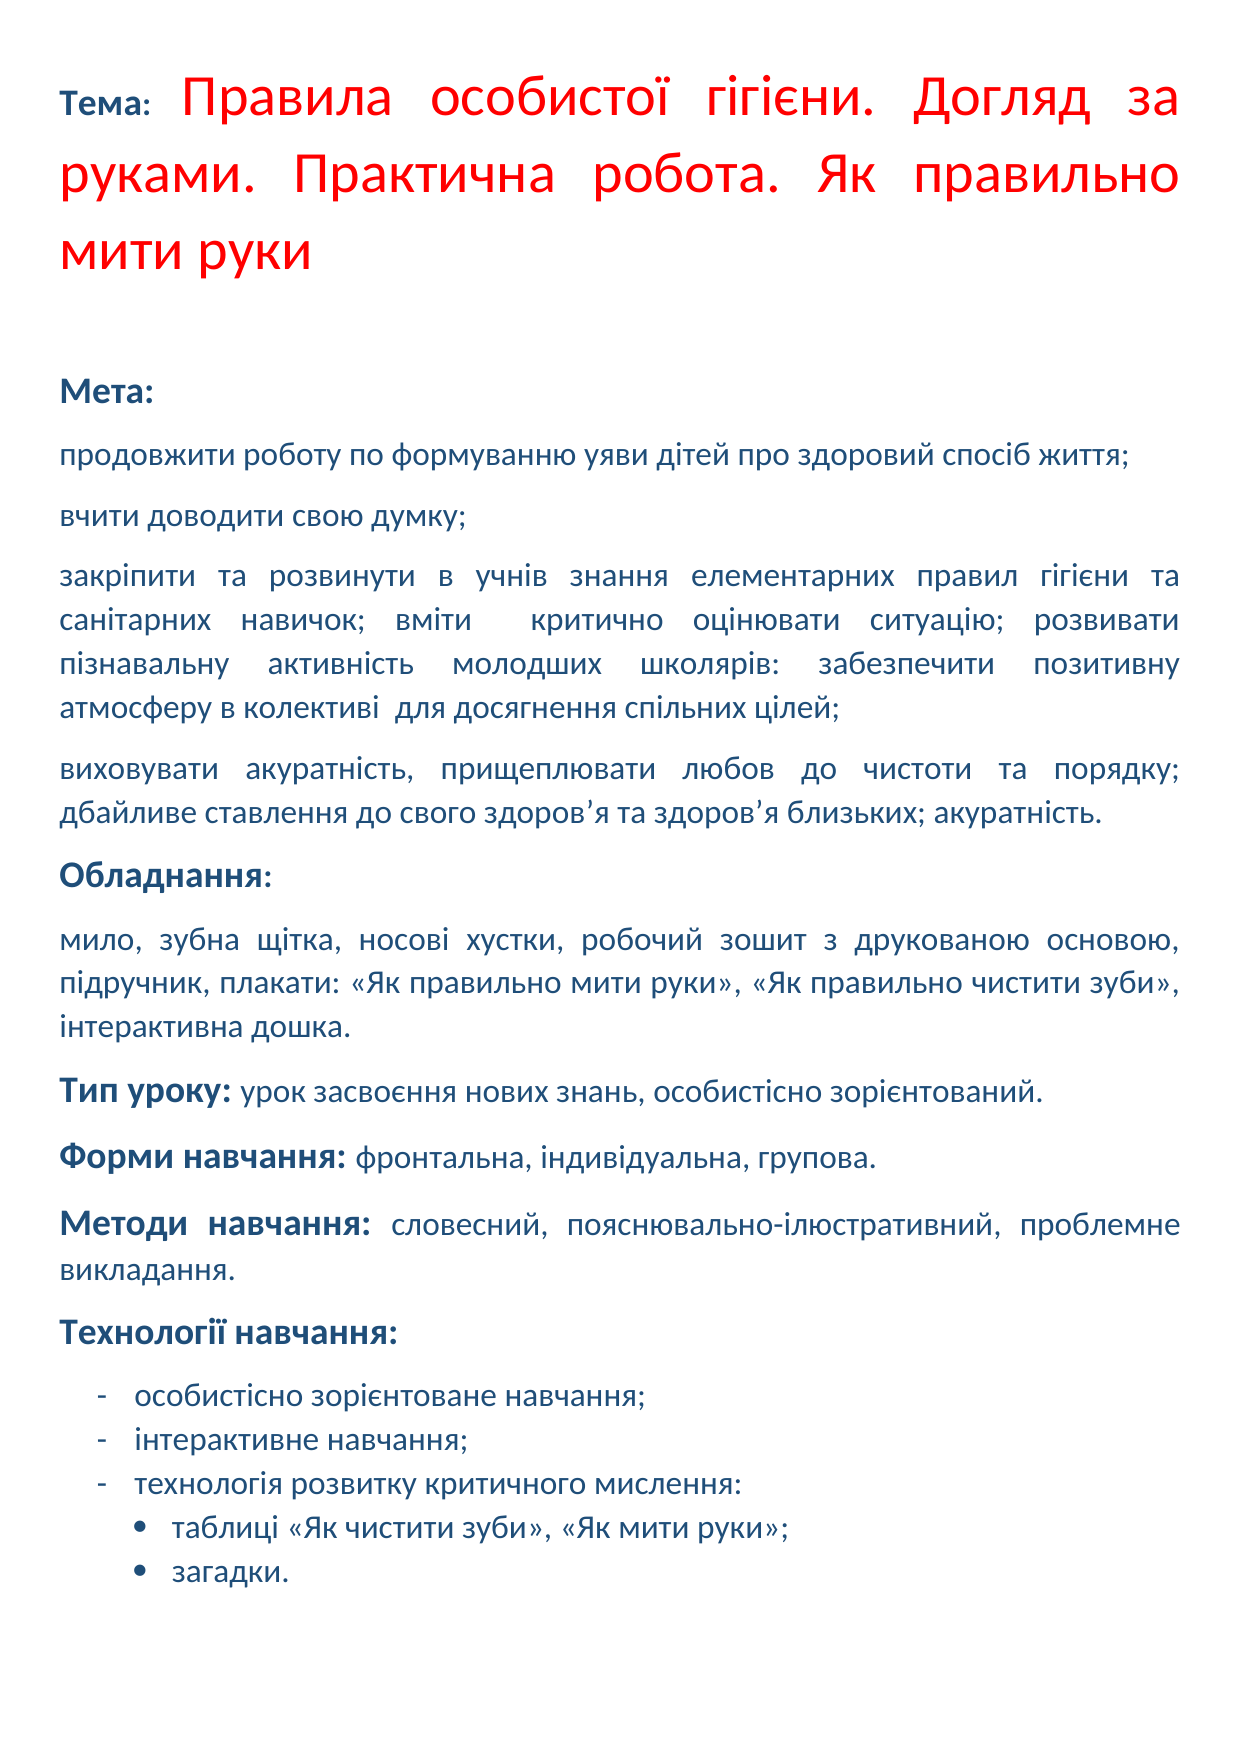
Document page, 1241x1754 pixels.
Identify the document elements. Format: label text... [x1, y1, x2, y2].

text Обладнання: [59, 851, 1181, 897]
text виховувати акуратність, прищеплювати любов до чистоти та порядку; дбайливе ставлення до свого здоров’я та здоров’я близьких; акуратність. [59, 747, 1181, 832]
list таблиці «Як чистити зуби», «Як мити руки»; [134, 1506, 1181, 1547]
text Тема: Правила особистої гігієни. Догляд за руками. Практична робота. Як правильно мити руки [59, 59, 1181, 284]
text Форми навчання: фронтальна, індивідуальна, групова. [59, 1132, 1181, 1178]
text Технології навчання: [59, 1308, 1181, 1354]
text мило, зубна щітка, носові хустки, робочий зошит з друкованою основою, підручник, плакати: «Як правильно мити руки», «Як правильно чистити зуби», інтерактивна дошка. [59, 918, 1181, 1046]
list технологія розвитку критичного мислення: [97, 1462, 1181, 1503]
text закріпити та розвинути в учнів знання елементарних правил гігієни та санітарних навичок; вміти критично оцінювати ситуацію; розвивати пізнавальну активність молодших школярів: забезпечити позитивну атмосферу в колективі для досягнення спільних цілей; [59, 554, 1181, 727]
text вчити доводити свою думку; [59, 494, 1181, 534]
text Методи навчання: словесний, пояснювально-ілюстративний, проблемне викладання. [59, 1198, 1181, 1288]
list загадки. [134, 1550, 1181, 1591]
text Тип уроку: урок засвоєння нових знань, особистісно зорієнтований. [59, 1066, 1181, 1112]
list інтерактивне навчання; [97, 1418, 1181, 1459]
list особистісно зорієнтоване навчання; [97, 1374, 1181, 1415]
text продовжити роботу по формуванню уяви дітей про здоровий спосіб життя; [59, 433, 1181, 474]
text Мета: [59, 367, 1181, 413]
